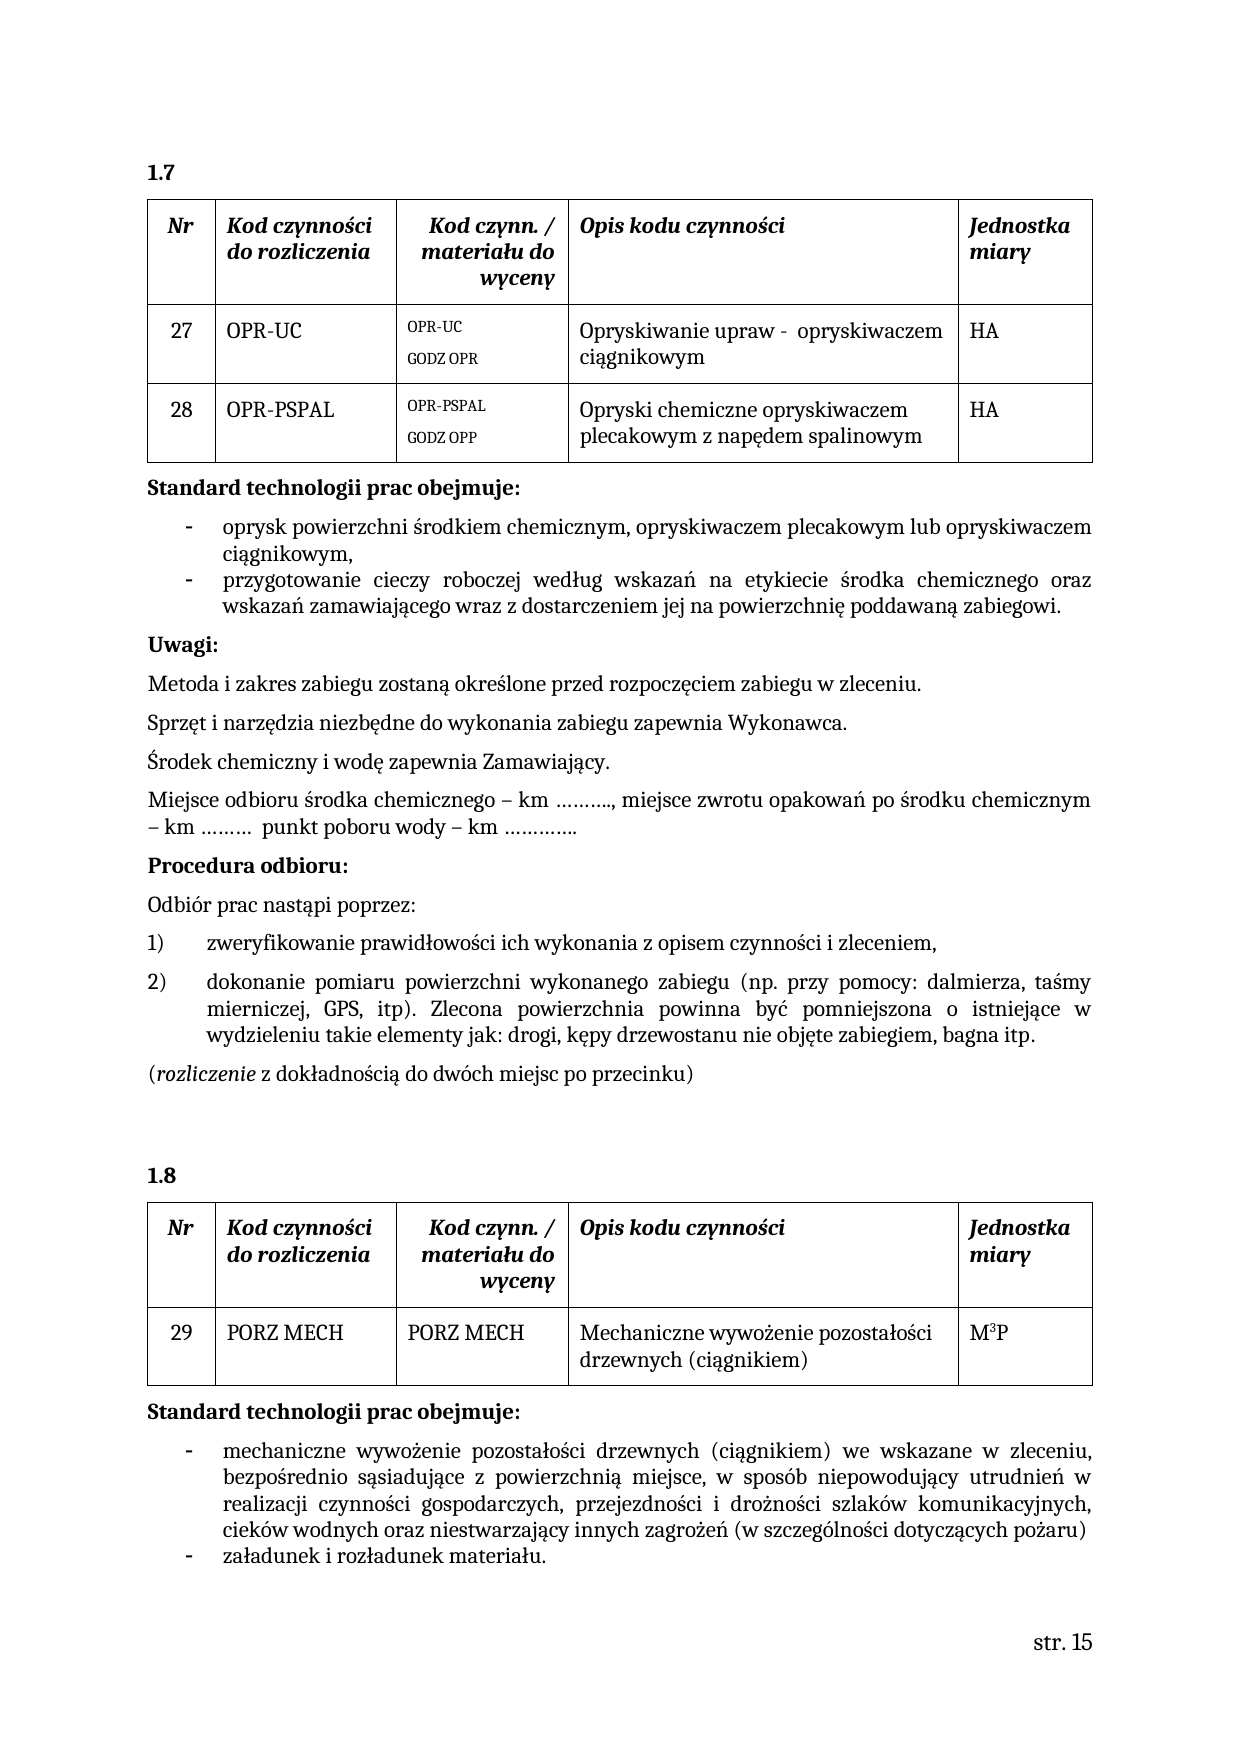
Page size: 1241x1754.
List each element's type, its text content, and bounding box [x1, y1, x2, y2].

list przygotowanie cieczy roboczej według wskazań na etykiecie środka chemicznego oraz wskazań zamawiającego wraz z dostarczeniem jej na powierzchnię poddawaną zabiegowi. [185, 567, 1093, 619]
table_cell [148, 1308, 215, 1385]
text 1) zweryfikowanie prawidłowości ich wykonania z opisem czynności i zleceniem, [148, 930, 1093, 957]
list mechaniczne wywożenie pozostałości drzewnych (ciągnikiem) we wskazane w zleceniu, bezpośrednio sąsiadujące z powierzchnią miejsce, w sposób niepowodujący utrudnień w realizacji czynności gospodarczych, przejezdności i drożności szlaków komunikacyjnych, cieków wodnych oraz niestwarzający innych zagrożeń (w szczególności dotyczących pożaru) [185, 1438, 1093, 1543]
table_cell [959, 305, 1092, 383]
text Standard technologii prac obejmuje: [148, 1399, 1093, 1425]
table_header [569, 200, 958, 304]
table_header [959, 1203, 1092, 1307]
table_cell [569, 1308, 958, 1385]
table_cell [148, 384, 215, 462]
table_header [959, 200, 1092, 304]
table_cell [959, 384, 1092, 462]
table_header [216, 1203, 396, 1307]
text Metoda i zakres zabiegu zostaną określone przed rozpoczęciem zabiegu w zleceniu. [148, 671, 1093, 697]
text Uwagi: [148, 632, 1093, 658]
list oprysk powierzchni środkiem chemicznym, opryskiwaczem plecakowym lub opryskiwaczem ciągnikowym, [185, 514, 1093, 567]
text Środek chemiczny i wodę zapewnia Zamawiający. [148, 748, 1093, 775]
text Miejsce odbioru środka chemicznego – km ………., miejsce zwrotu opakowań po środku chemicznym – km ……… punkt poboru wody – km …………. [148, 787, 1093, 840]
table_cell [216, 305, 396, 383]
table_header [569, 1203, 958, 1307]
text Procedura odbioru: [148, 852, 1093, 879]
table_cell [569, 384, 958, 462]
text (rozliczenie z dokładnością do dwóch miejsc po przecinku) [148, 1061, 1093, 1087]
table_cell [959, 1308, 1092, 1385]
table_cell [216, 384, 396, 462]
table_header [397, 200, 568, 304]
list załadunek i rozładunek materiału. [185, 1543, 1093, 1569]
text 2) dokonanie pomiaru powierzchni wykonanego zabiegu (np. przy pomocy: dalmierza, taśmy mierniczej, GPS, itp). Zlecona powierzchnia powinna być pomniejszona o istniejące w wydzieleniu takie elementy jak: drogi, kępy drzewostanu nie objęte zabiegiem, bagna itp. [148, 969, 1093, 1048]
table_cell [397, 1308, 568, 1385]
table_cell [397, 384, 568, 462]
text Sprzęt i narzędzia niezbędne do wykonania zabiegu zapewnia Wykonawca. [148, 709, 1093, 736]
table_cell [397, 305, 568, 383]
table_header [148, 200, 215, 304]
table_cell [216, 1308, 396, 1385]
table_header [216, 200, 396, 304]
text 1.7 [148, 160, 1093, 186]
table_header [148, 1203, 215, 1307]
text Odbiór prac nastąpi poprzez: [148, 891, 1093, 918]
text 1.8 [148, 1163, 1093, 1189]
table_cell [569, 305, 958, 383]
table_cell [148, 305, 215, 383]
text Standard technologii prac obejmuje: [148, 475, 1093, 501]
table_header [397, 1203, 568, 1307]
